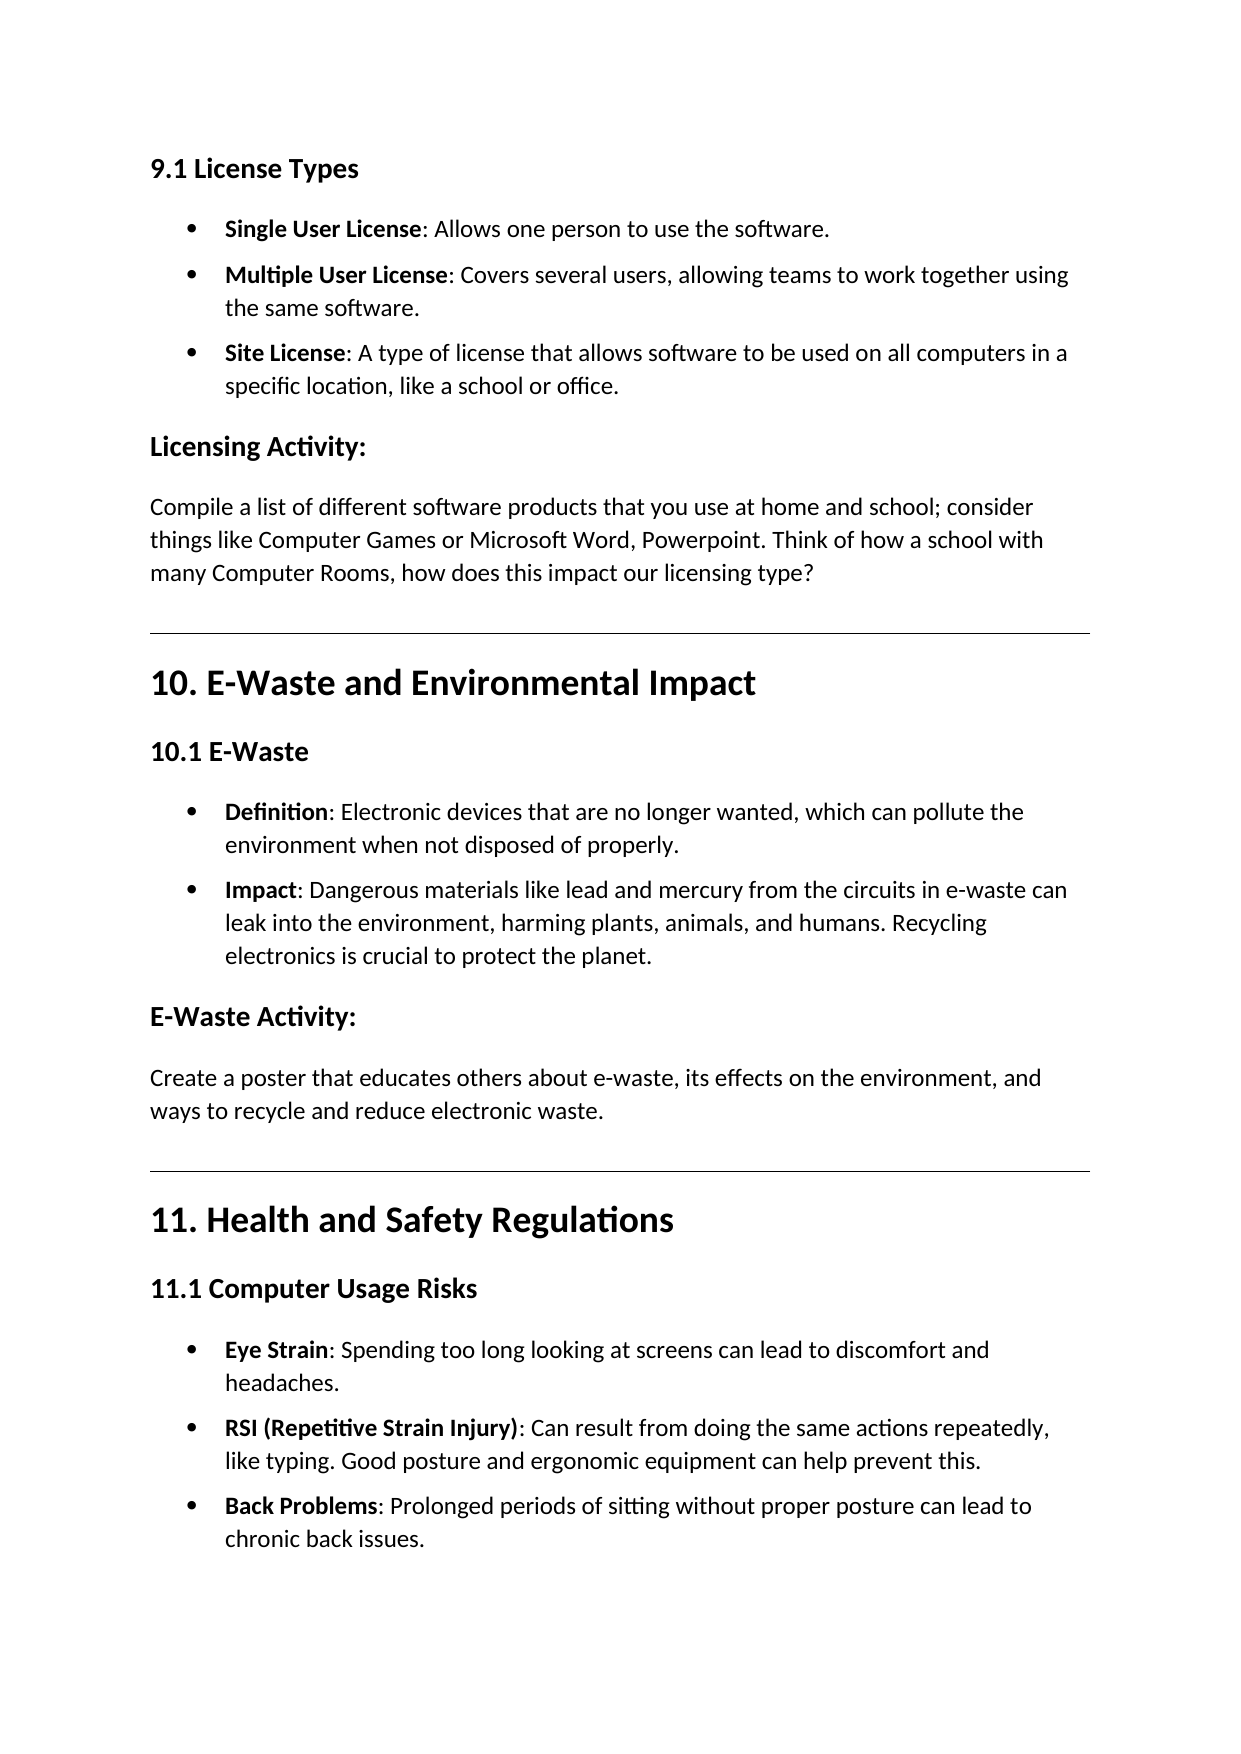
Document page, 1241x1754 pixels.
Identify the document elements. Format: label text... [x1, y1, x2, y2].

list Impact: Dangerous materials like lead and mercury from the circuits in e-waste can leak into the environment, harming plants, animals, and humans. Recycling electronics is crucial to protect the planet. [187, 875, 1090, 971]
list Eye Strain: Spending too long looking at screens can lead to discomfort and headaches. [187, 1334, 1090, 1397]
list Back Problems: Prolonged periods of sitting without proper posture can lead to chronic back issues. [187, 1491, 1090, 1554]
list Site License: A type of license that allows software to be used on all computers in a specific location, like a school or office. [187, 337, 1090, 401]
subtitle 10.1 E-Waste [150, 733, 1090, 768]
list RSI (Repetitive Strain Injury): Can result from doing the same actions repeatedly, like typing. Good posture and ergonomic equipment can help prevent this. [187, 1412, 1090, 1476]
subtitle E-Waste Activity: [150, 998, 1090, 1034]
subtitle 9.1 License Types [150, 150, 1090, 186]
subtitle 11. Health and Safety Regulations [150, 1196, 1090, 1242]
subtitle Licensing Activity: [150, 428, 1090, 464]
text Create a poster that educates others about e-waste, its effects on the environment, and ways to recycle and reduce electronic waste. [150, 1062, 1090, 1125]
text Compile a list of different software products that you use at home and school; consider things like Computer Games or Microsoft Word, Powerpoint. Think of how a school with many Computer Rooms, how does this impact our licensing type? [150, 491, 1090, 588]
list Single User License: Allows one person to use the software. [187, 213, 1090, 244]
list Multiple User License: Covers several users, allowing teams to work together using the same software. [187, 259, 1090, 322]
subtitle 10. E-Waste and Environmental Impact [150, 658, 1090, 704]
subtitle 11.1 Computer Usage Risks [150, 1270, 1090, 1306]
list Definition: Electronic devices that are no longer wanted, which can pollute the environment when not disposed of properly. [187, 796, 1090, 860]
